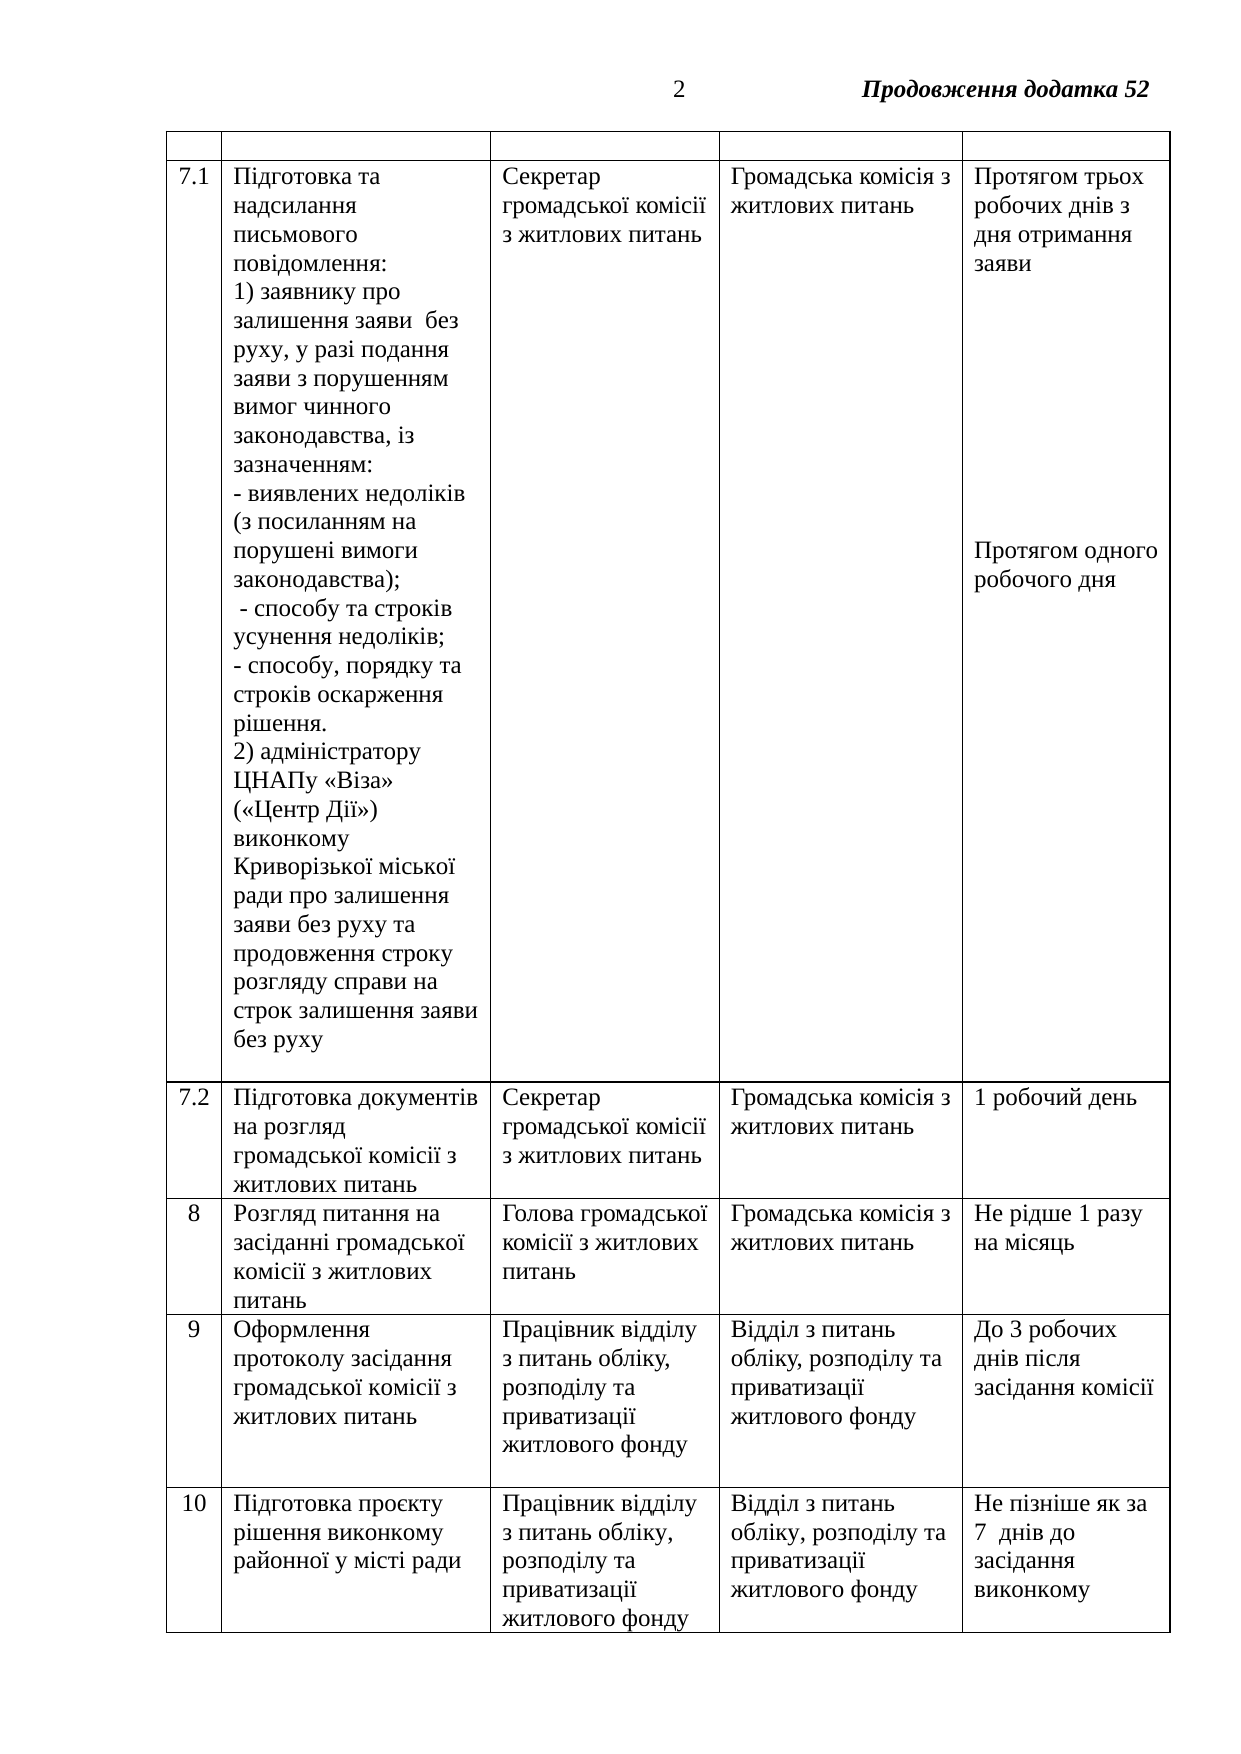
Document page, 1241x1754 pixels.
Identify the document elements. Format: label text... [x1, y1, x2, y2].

table_cell Громадська комісія з житлових питань [720, 1199, 962, 1313]
table_cell 7 [167, 132, 221, 160]
table_cell Працівник відділу з питань обліку, розподілу та приватизації житлового фонду [491, 1315, 719, 1487]
table_cell До 3 робочих днів після засідання комісії [963, 1315, 1169, 1487]
table_cell Розгляд питання на засіданні громадської комісії з житлових питань [222, 1199, 490, 1313]
table_cell Підготовка документів на розгляд громадської комісії з житлових питань [222, 1083, 490, 1197]
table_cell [720, 132, 962, 160]
table_cell Секретар громадської комісії з житлових питань [491, 161, 719, 1081]
table_cell Оформлення протоколу засідання громадської комісії з житлових питань [222, 1315, 490, 1487]
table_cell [963, 1488, 1169, 1632]
table_cell Громадська комісія з житлових питань [720, 1083, 962, 1197]
table_cell Відділ з питань обліку, розподілу та приватизації житлового фонду [720, 1315, 962, 1487]
table_cell 9 [167, 1315, 221, 1487]
table_cell 10 [167, 1488, 221, 1632]
table_cell Підготовка та надсилання письмового повідомлення: 1) заявнику про залишення заяви без руху, у разі подання заяви з порушенням вимог чинного законодавства, із зазначенням: - виявлених недоліків (з посиланням на порушені вимоги законодавства); - способу та строків усунення недоліків; - способу, порядку та строків оскарження рішення. 2) адміністратору ЦНАПу «Віза» («Центр Дії») виконкому Криворізької міської ради про залишення заяви без руху та продовження строку розгляду справи на строк залишення заяви без руху [222, 161, 490, 1081]
table_cell Голова громадської комісії з житлових питань [491, 1199, 719, 1313]
table_cell Секретар громадської комісії з житлових питань [491, 1083, 719, 1197]
table_cell Протягом трьох робочих днів з дня отримання заяви Протягом одного робочого дня [963, 161, 1169, 1081]
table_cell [222, 132, 490, 160]
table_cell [491, 132, 719, 160]
table_cell 7.2 [167, 1083, 221, 1197]
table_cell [491, 1488, 719, 1632]
table_cell 7.1 [167, 161, 221, 1081]
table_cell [222, 1488, 490, 1632]
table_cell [963, 132, 1169, 160]
table_cell 8 [167, 1199, 221, 1313]
table_cell 1 робочий день [963, 1083, 1169, 1197]
table_cell Не рідше 1 разу на місяць [963, 1199, 1169, 1313]
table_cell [720, 1488, 962, 1632]
table_cell Громадська комісія з житлових питань [720, 161, 962, 1081]
